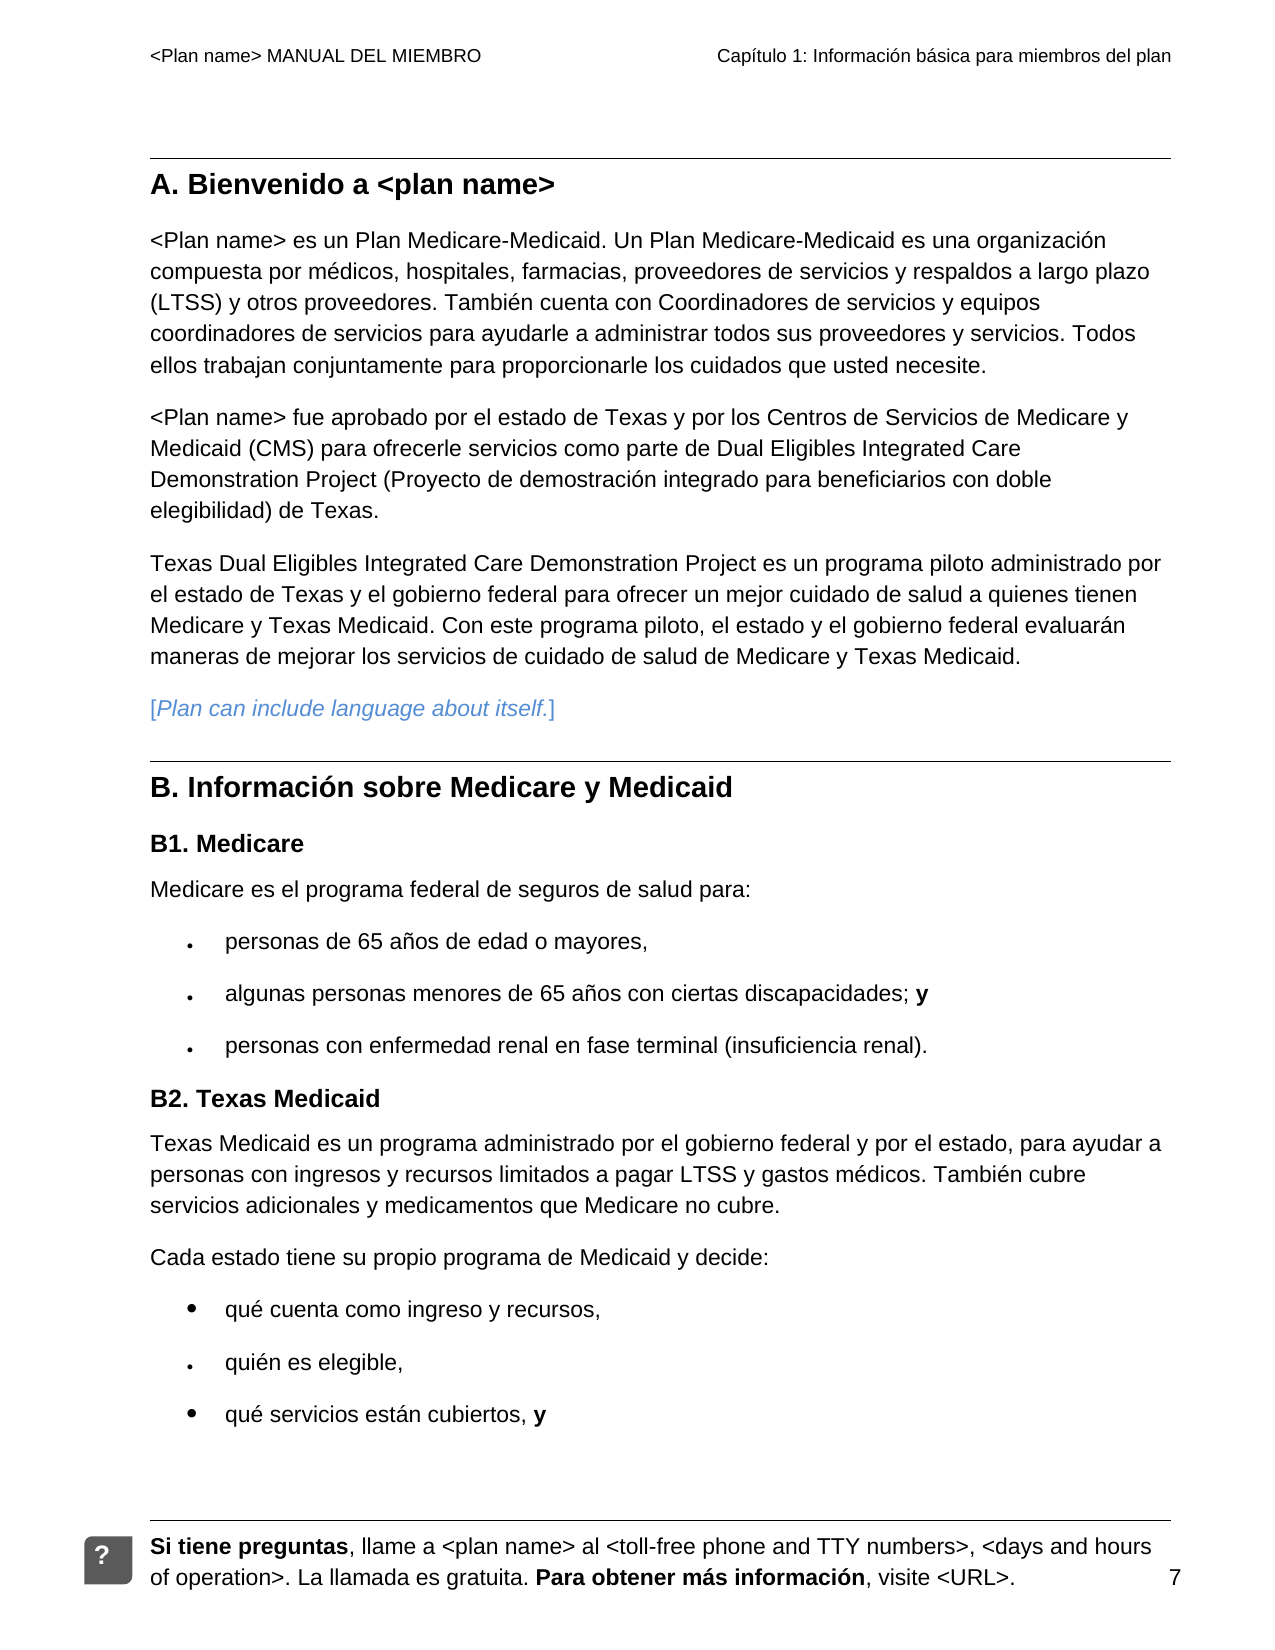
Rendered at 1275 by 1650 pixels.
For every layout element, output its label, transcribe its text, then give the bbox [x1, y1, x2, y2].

text <Plan name> es un Plan Medicare-Medicaid. Un Plan Medicare-Medicaid es una organización compuesta por médicos, hospitales, farmacias, proveedores de servicios y respaldos a largo plazo (LTSS) y otros proveedores. También cuenta con Coordinadores de servicios y equipos coordinadores de servicios para ayudarle a administrar todos sus proveedores y servicios. Todos ellos trabajan conjuntamente para proporcionarle los cuidados que usted necesite. [150, 223, 1171, 379]
text Cada estado tiene su propio programa de Medicaid y decide: [150, 1241, 1171, 1272]
subtitle B1. Medicare [150, 826, 1096, 859]
list algunas personas menores de 65 años con ciertas discapacidades; y [187, 976, 1096, 1007]
subtitle Bienvenido a <plan name> [150, 159, 1171, 202]
text Texas Dual Eligibles Integrated Care Demonstration Project es un programa piloto administrado por el estado de Texas y el gobierno federal para ofrecer un mejor cuidado de salud a quienes tienen Medicare y Texas Medicaid. Con este programa piloto, el estado y el gobierno federal evaluarán maneras de mejorar los servicios de cuidado de salud de Medicare y Texas Medicaid. [150, 546, 1171, 671]
list quién es elegible, [187, 1345, 1096, 1376]
list qué servicios están cubiertos, y [187, 1397, 1096, 1428]
subtitle B2. Texas Medicaid [150, 1080, 1096, 1114]
text <Plan name> fue aprobado por el estado de Texas y por los Centros de Servicios de Medicare y Medicaid (CMS) para ofrecerle servicios como parte de Dual Eligibles Integrated Care Demonstration Project (Proyecto de demostración integrado para beneficiarios con doble elegibilidad) de Texas. [150, 400, 1171, 525]
text [Plan can include language about itself.] [150, 692, 1171, 723]
text Medicare es el programa federal de seguros de salud para: [150, 872, 1171, 903]
list qué cuenta como ingreso y recursos, [187, 1293, 1096, 1324]
list personas con enfermedad renal en fase terminal (insuficiencia renal). [187, 1028, 1096, 1059]
list personas de 65 años de edad o mayores, [187, 924, 1096, 955]
subtitle Información sobre Medicare y Medicaid [150, 762, 1171, 805]
text Texas Medicaid es un programa administrado por el gobierno federal y por el estado, para ayudar a personas con ingresos y recursos limitados a pagar LTSS y gastos médicos. También cubre servicios adicionales y medicamentos que Medicare no cubre. [150, 1126, 1171, 1220]
